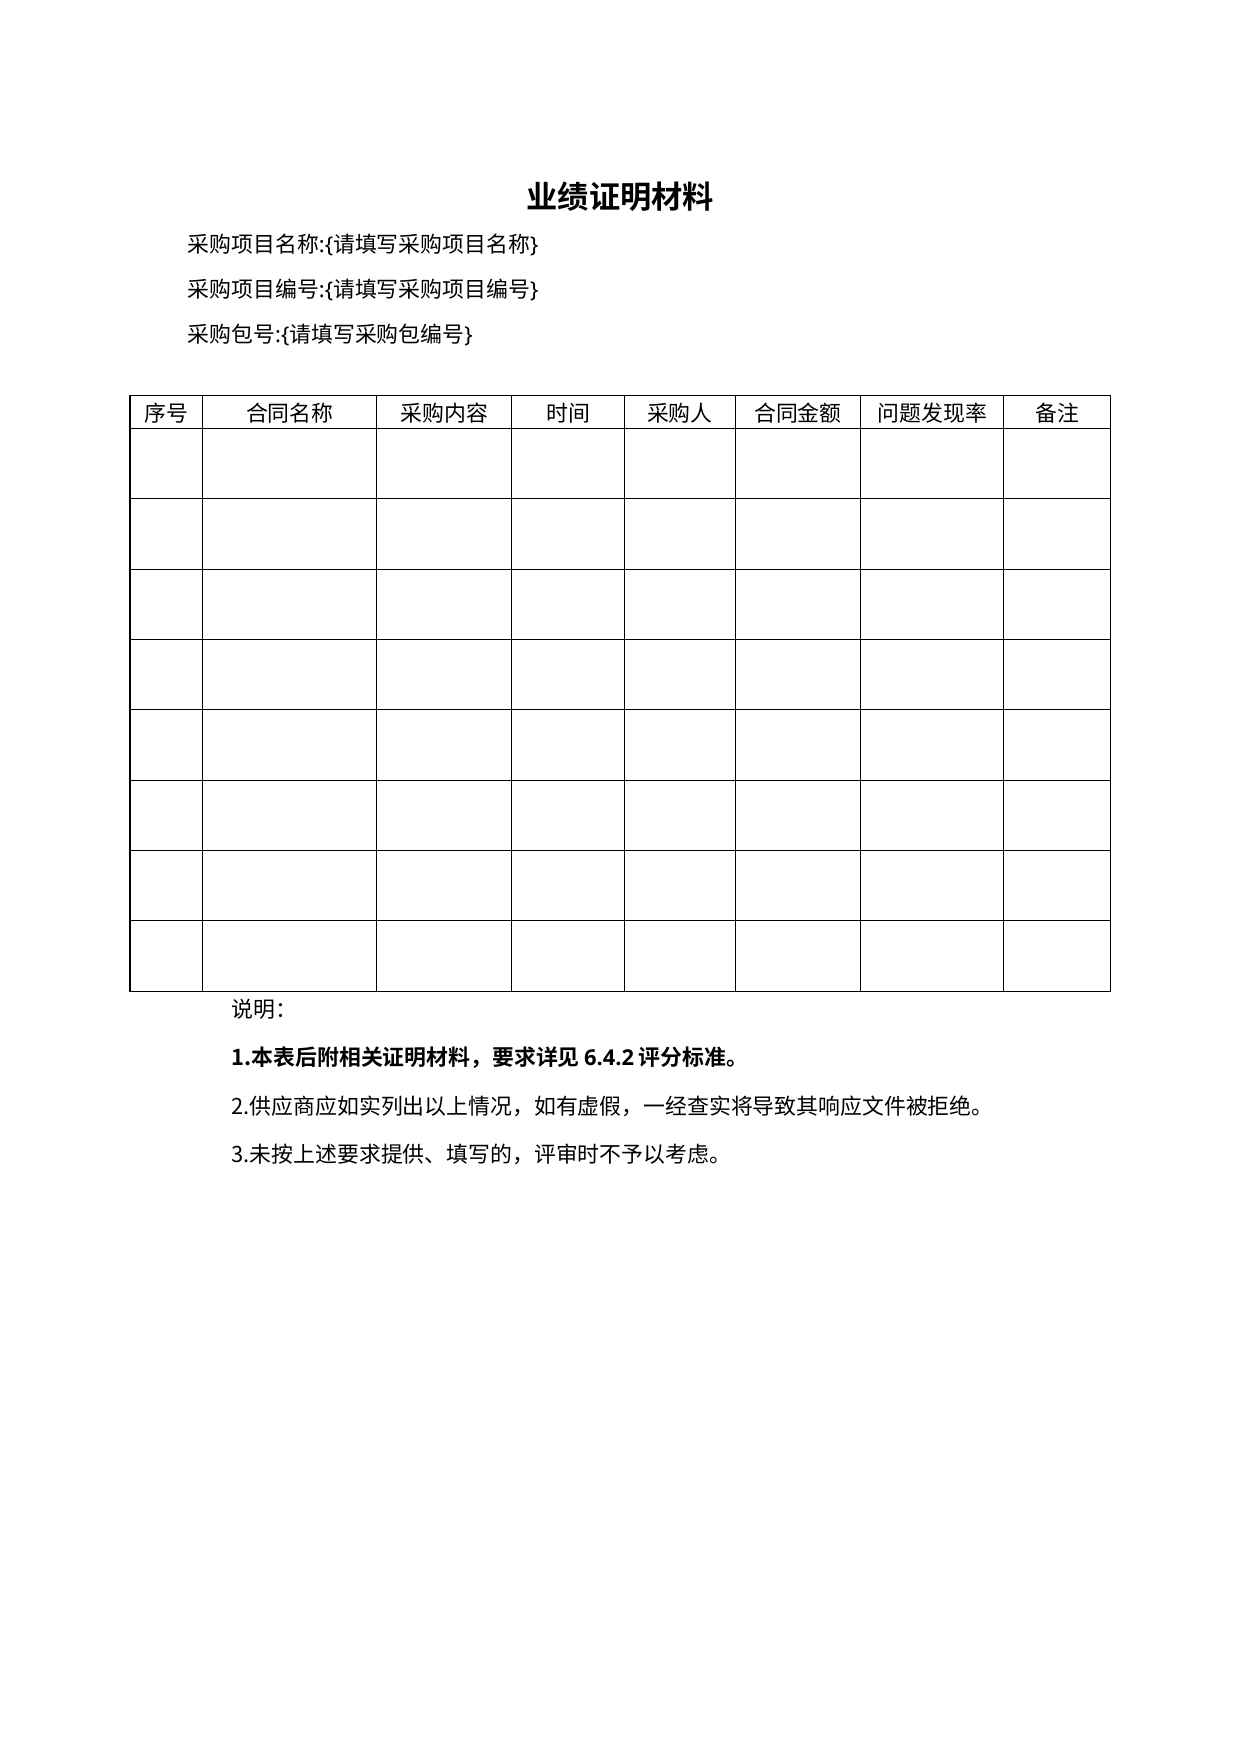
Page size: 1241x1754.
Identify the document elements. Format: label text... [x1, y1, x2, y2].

table_cell [1004, 921, 1110, 991]
table_header 问题发现率 [861, 396, 1003, 428]
table_cell [1004, 851, 1110, 920]
table_cell [377, 640, 511, 709]
table_cell [131, 851, 202, 920]
table_cell [736, 851, 860, 920]
table_header 合同名称 [203, 396, 376, 428]
text 2.供应商应如实列出以上情况，如有虚假，一经查实将导致其响应文件被拒绝。 [187, 1088, 1053, 1121]
table_cell [203, 851, 376, 920]
table_cell [377, 851, 511, 920]
table_cell [625, 429, 735, 498]
table_cell [377, 781, 511, 850]
table_cell [1004, 640, 1110, 709]
table_header 备注 [1004, 396, 1110, 428]
table_cell [131, 499, 202, 569]
table_cell [625, 570, 735, 639]
table_cell [131, 640, 202, 709]
text 1.本表后附相关证明材料，要求详见6.4.2评分标准。 [187, 1040, 1053, 1072]
table_cell [131, 710, 202, 779]
table_cell [736, 710, 860, 779]
table_cell [512, 851, 624, 920]
table_cell [736, 499, 860, 569]
table_cell [203, 429, 376, 498]
table_cell [861, 851, 1003, 920]
table_cell [861, 781, 1003, 850]
table_cell [512, 570, 624, 639]
table_cell [1004, 499, 1110, 569]
table_header 序号 [131, 396, 202, 428]
table_cell [625, 851, 735, 920]
table_cell [377, 710, 511, 779]
table_cell [512, 781, 624, 850]
table_cell [203, 640, 376, 709]
table_cell [625, 710, 735, 779]
table_cell [512, 429, 624, 498]
table_cell [131, 921, 202, 991]
table_cell [512, 921, 624, 991]
table_cell [861, 499, 1003, 569]
table_cell [861, 710, 1003, 779]
text 采购项目编号:{请填写采购项目编号} [187, 272, 1053, 304]
table_cell [131, 781, 202, 850]
table_cell [131, 570, 202, 639]
table_cell [203, 710, 376, 779]
table_header 合同金额 [736, 396, 860, 428]
table_cell [203, 781, 376, 850]
text 采购项目名称:{请填写采购项目名称} [187, 227, 1053, 259]
table_cell [1004, 710, 1110, 779]
table_header 采购内容 [377, 396, 511, 428]
table_cell [131, 429, 202, 498]
table_cell [861, 429, 1003, 498]
table_cell [377, 570, 511, 639]
table_cell [736, 570, 860, 639]
table_cell [625, 781, 735, 850]
text 3.未按上述要求提供、填写的，评审时不予以考虑。 [187, 1137, 1053, 1169]
text 采购包号:{请填写采购包编号} [187, 317, 1053, 349]
table_cell [203, 570, 376, 639]
table_cell [377, 921, 511, 991]
table_cell [736, 640, 860, 709]
text 业绩证明材料 [187, 162, 1053, 227]
table_cell [625, 499, 735, 569]
table_cell [512, 710, 624, 779]
table_cell [203, 499, 376, 569]
table_cell [625, 640, 735, 709]
table_cell [512, 499, 624, 569]
table_cell [861, 640, 1003, 709]
table_cell [736, 429, 860, 498]
table_cell [377, 499, 511, 569]
table_cell [377, 429, 511, 498]
table_cell [625, 921, 735, 991]
table_cell [861, 570, 1003, 639]
table_cell [736, 781, 860, 850]
table_cell [512, 640, 624, 709]
table_header 时间 [512, 396, 624, 428]
table_cell [1004, 781, 1110, 850]
table_cell [1004, 570, 1110, 639]
table_cell [861, 921, 1003, 991]
table_cell [736, 921, 860, 991]
text 说明： [187, 992, 1053, 1024]
table_cell [203, 921, 376, 991]
table_cell [1004, 429, 1110, 498]
table_header 采购人 [625, 396, 735, 428]
